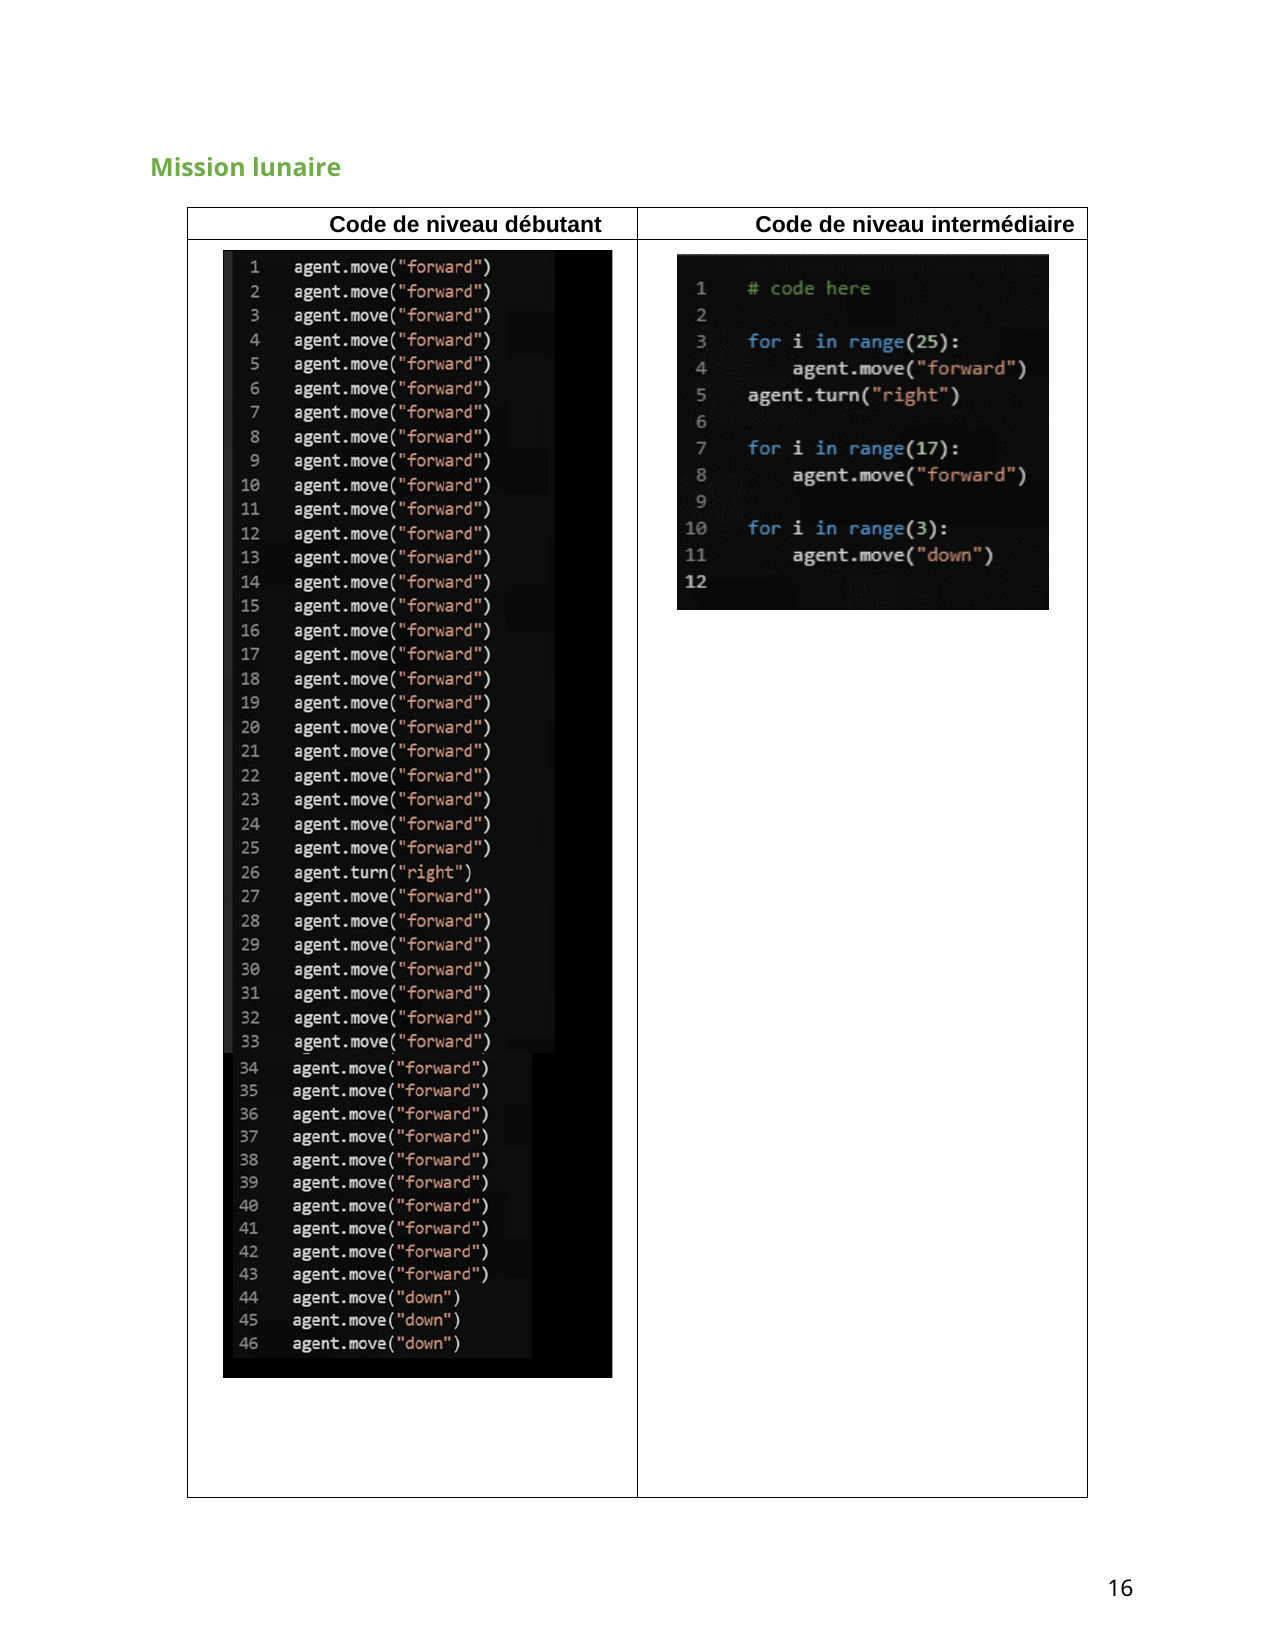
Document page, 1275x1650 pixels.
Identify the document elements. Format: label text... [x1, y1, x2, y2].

table_cell [188, 240, 637, 1497]
picture [223, 250, 613, 1378]
picture [677, 254, 1049, 610]
table_header Code de niveau intermédiaire [638, 208, 1087, 238]
table_header Code de niveau débutant [188, 208, 637, 238]
text Mission lunaire [150, 150, 1137, 184]
table_cell [638, 240, 1087, 1497]
